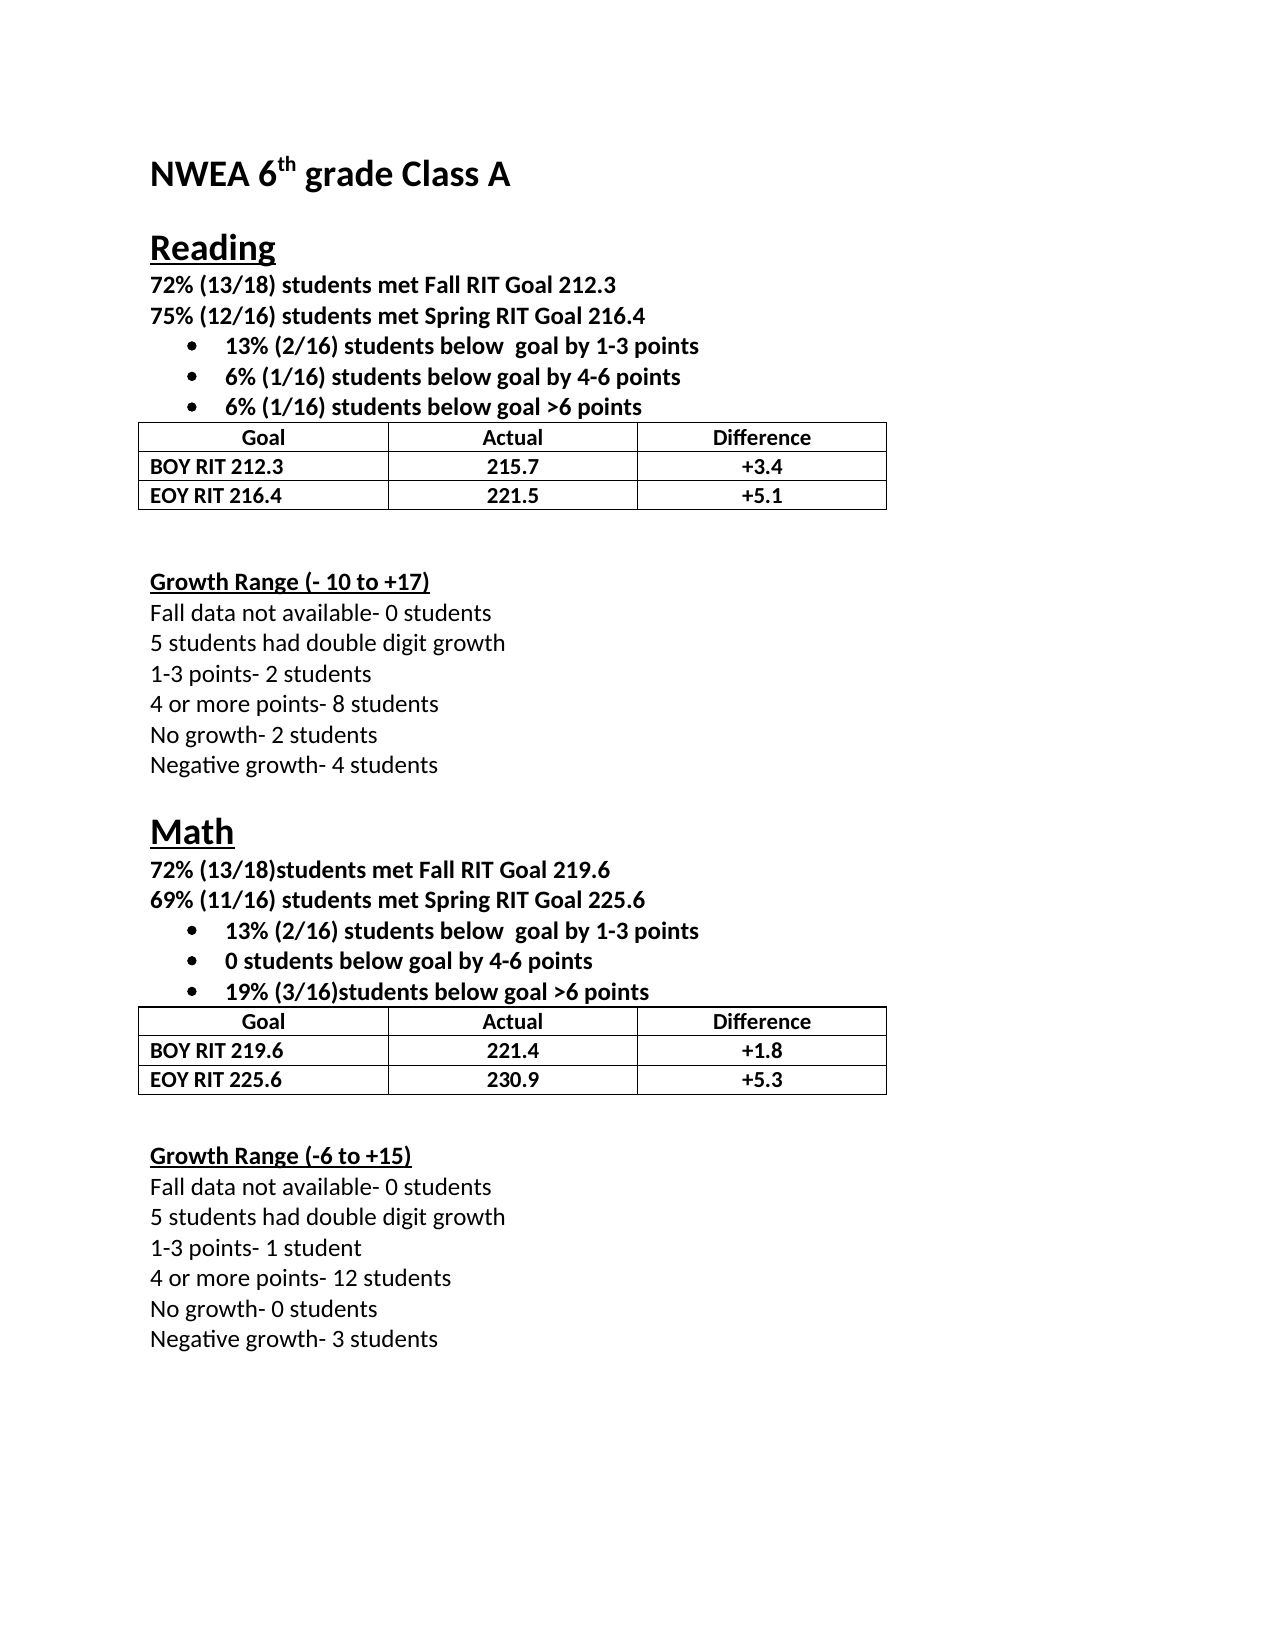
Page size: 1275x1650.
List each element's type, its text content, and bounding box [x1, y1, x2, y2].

text 5 students had double digit growth [150, 627, 1125, 658]
text 4 or more points- 8 students [150, 688, 1125, 719]
table_cell +3.4 [638, 452, 886, 480]
table_cell 230.9 [389, 1066, 637, 1093]
list 6% (1/16) students below goal by 4-6 points [187, 361, 1125, 391]
table_cell 215.7 [389, 452, 637, 480]
table_cell BOY RIT 219.6 [139, 1036, 388, 1064]
table_cell EOY RIT 216.4 [139, 481, 388, 509]
text Reading [150, 223, 1125, 269]
text Negative growth- 4 students [150, 749, 1125, 780]
text Fall data not available- 0 students [150, 597, 1125, 627]
table_cell BOY RIT 212.3 [139, 452, 388, 480]
text 69% (11/16) students met Spring RIT Goal 225.6 [150, 884, 1125, 915]
text Growth Range (-6 to +15) [150, 1140, 1125, 1171]
text Fall data not available- 0 students [150, 1171, 1125, 1201]
table_cell +5.3 [638, 1066, 886, 1093]
text Negative growth- 3 students [150, 1323, 1125, 1354]
text 1-3 points- 1 student [150, 1232, 1125, 1262]
text NWEA 6th grade Class A [150, 150, 1125, 196]
table_header Actual [389, 423, 637, 451]
text Growth Range (- 10 to +17) [150, 566, 1125, 597]
text 75% (12/16) students met Spring RIT Goal 216.4 [150, 300, 1125, 330]
table_cell EOY RIT 225.6 [139, 1066, 388, 1093]
list 6% (1/16) students below goal >6 points [187, 391, 1125, 422]
text 1-3 points- 2 students [150, 658, 1125, 688]
text 72% (13/18) students met Fall RIT Goal 212.3 [150, 269, 1125, 300]
table_cell +1.8 [638, 1036, 886, 1064]
text No growth- 0 students [150, 1293, 1125, 1323]
list 13% (2/16) students below goal by 1-3 points [187, 915, 1125, 945]
text 4 or more points- 12 students [150, 1262, 1125, 1293]
table_cell 221.5 [389, 481, 637, 509]
table_header Actual [389, 1008, 637, 1035]
table_header Goal [139, 423, 388, 451]
text 72% (13/18)students met Fall RIT Goal 219.6 [150, 854, 1125, 884]
list 13% (2/16) students below goal by 1-3 points [187, 330, 1125, 361]
list 0 students below goal by 4-6 points [187, 945, 1125, 976]
list 19% (3/16)students below goal >6 points [187, 976, 1125, 1006]
table_header Goal [139, 1008, 388, 1035]
table_header Difference [638, 423, 886, 451]
text 5 students had double digit growth [150, 1201, 1125, 1232]
table_cell +5.1 [638, 481, 886, 509]
table_header Difference [638, 1008, 886, 1035]
text No growth- 2 students [150, 719, 1125, 749]
text Math [150, 808, 1125, 854]
table_cell 221.4 [389, 1036, 637, 1064]
